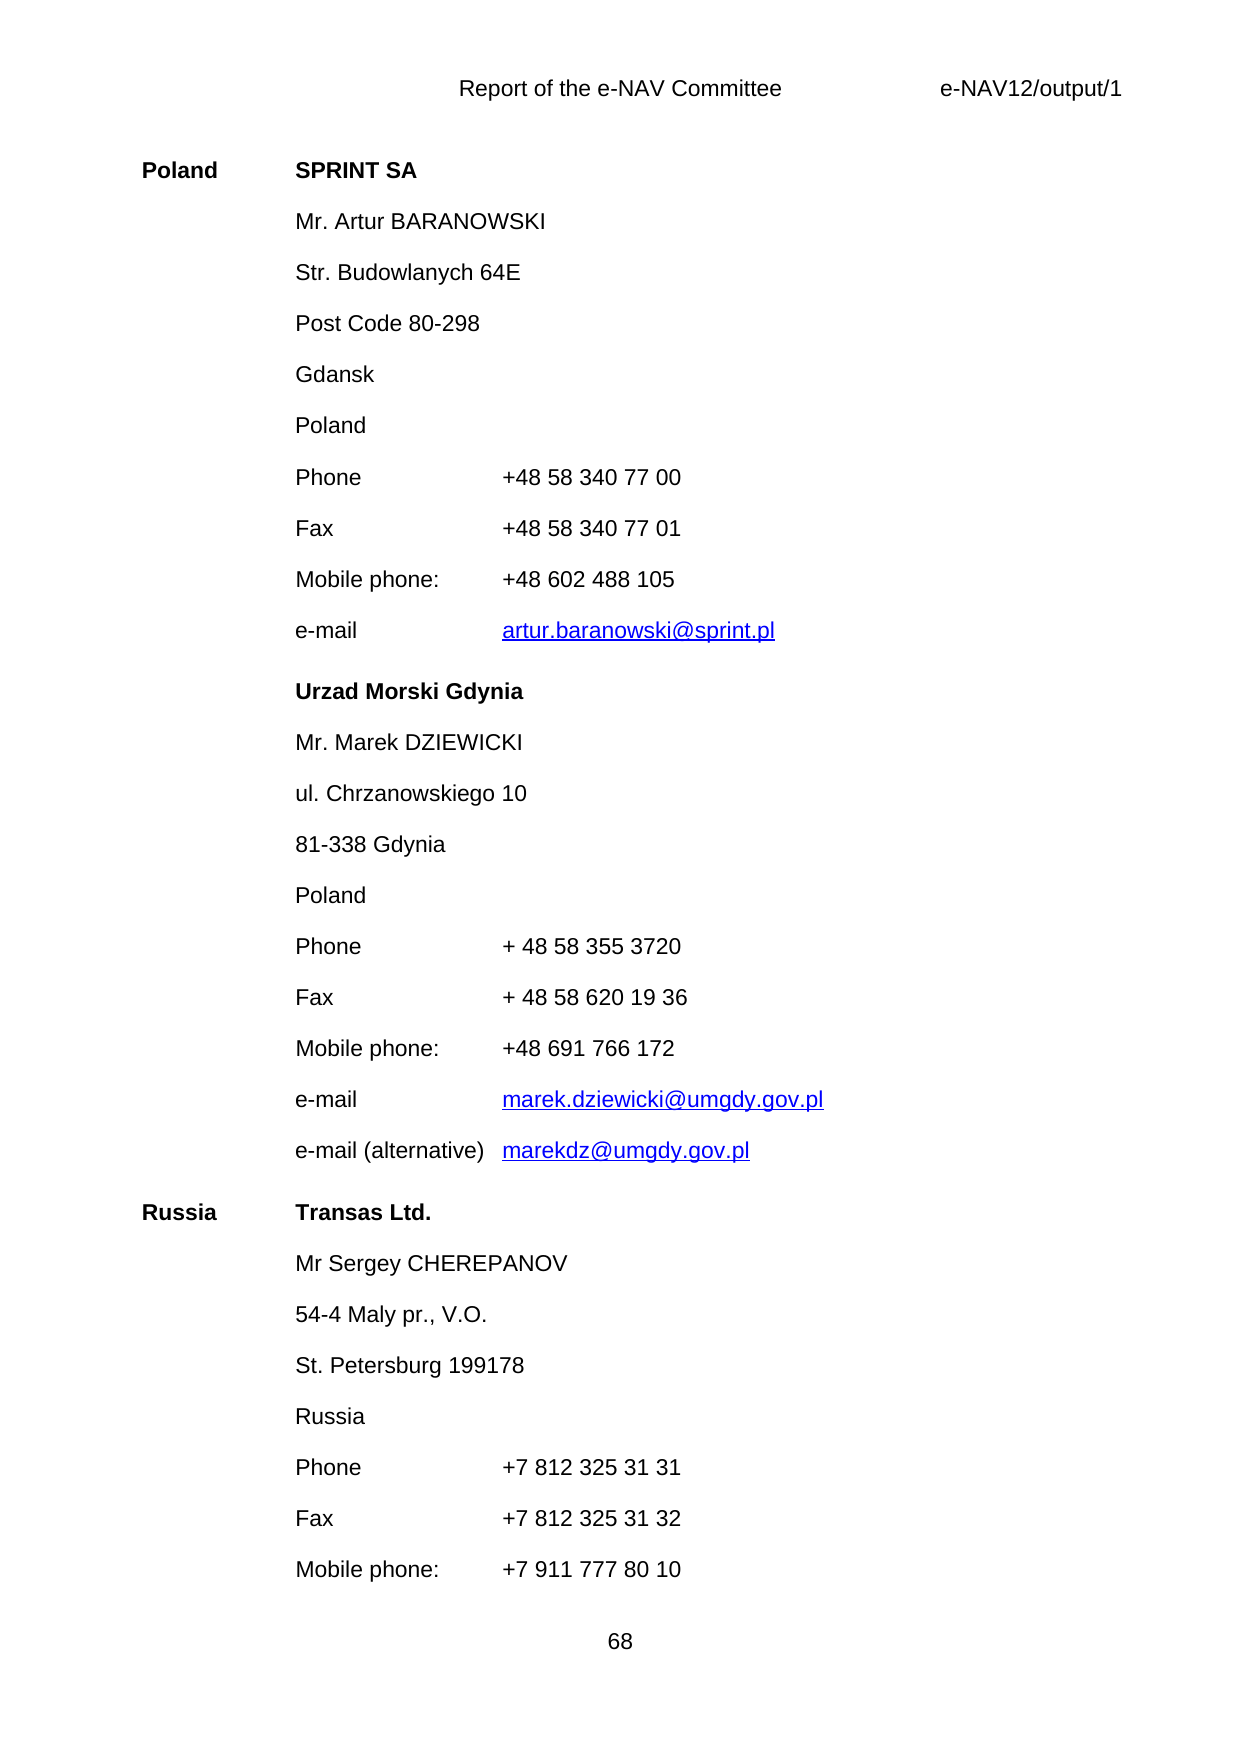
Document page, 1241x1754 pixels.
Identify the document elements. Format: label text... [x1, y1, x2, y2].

text Fax +48 58 340 77 01 [118, 514, 1122, 541]
text Gdansk [118, 361, 1122, 388]
text Poland [118, 412, 1122, 439]
text 81-338 Gdynia [118, 831, 1122, 858]
text Mr. Artur BARANOWSKI [118, 208, 1122, 235]
text ul. Chrzanowskiego 10 [118, 780, 1122, 807]
text Mobile phone: +7 911 777 80 10 [118, 1556, 1122, 1583]
text Urzad Morski Gdynia [118, 678, 1122, 704]
text Mr Sergey CHEREPANOV [118, 1250, 1122, 1276]
text Fax +7 812 325 31 32 [118, 1505, 1122, 1532]
text Poland [118, 882, 1122, 909]
text Fax + 48 58 620 19 36 [118, 984, 1122, 1011]
text Phone +7 812 325 31 31 [118, 1454, 1122, 1481]
text e-mail marek.dziewicki@umgdy.gov.pl [118, 1086, 1122, 1113]
text Russia Transas Ltd. [118, 1199, 1122, 1225]
text e-mail (alternative) marekdz@umgdy.gov.pl [118, 1137, 1122, 1164]
text Str. Budowlanych 64E [118, 259, 1122, 286]
text St. Petersburg 199178 [118, 1352, 1122, 1378]
text Poland SPRINT SA [118, 157, 1122, 184]
text Phone +48 58 340 77 00 [118, 463, 1122, 490]
text Post Code 80-298 [118, 310, 1122, 337]
text Phone + 48 58 355 3720 [118, 933, 1122, 960]
text Mobile phone: +48 691 766 172 [118, 1035, 1122, 1062]
text 54-4 Maly pr., V.O. [118, 1301, 1122, 1327]
text Russia [118, 1403, 1122, 1429]
text Mobile phone: +48 602 488 105 [118, 566, 1122, 592]
text e-mail artur.baranowski@sprint.pl [118, 617, 1122, 643]
text Mr. Marek DZIEWICKI [118, 729, 1122, 756]
